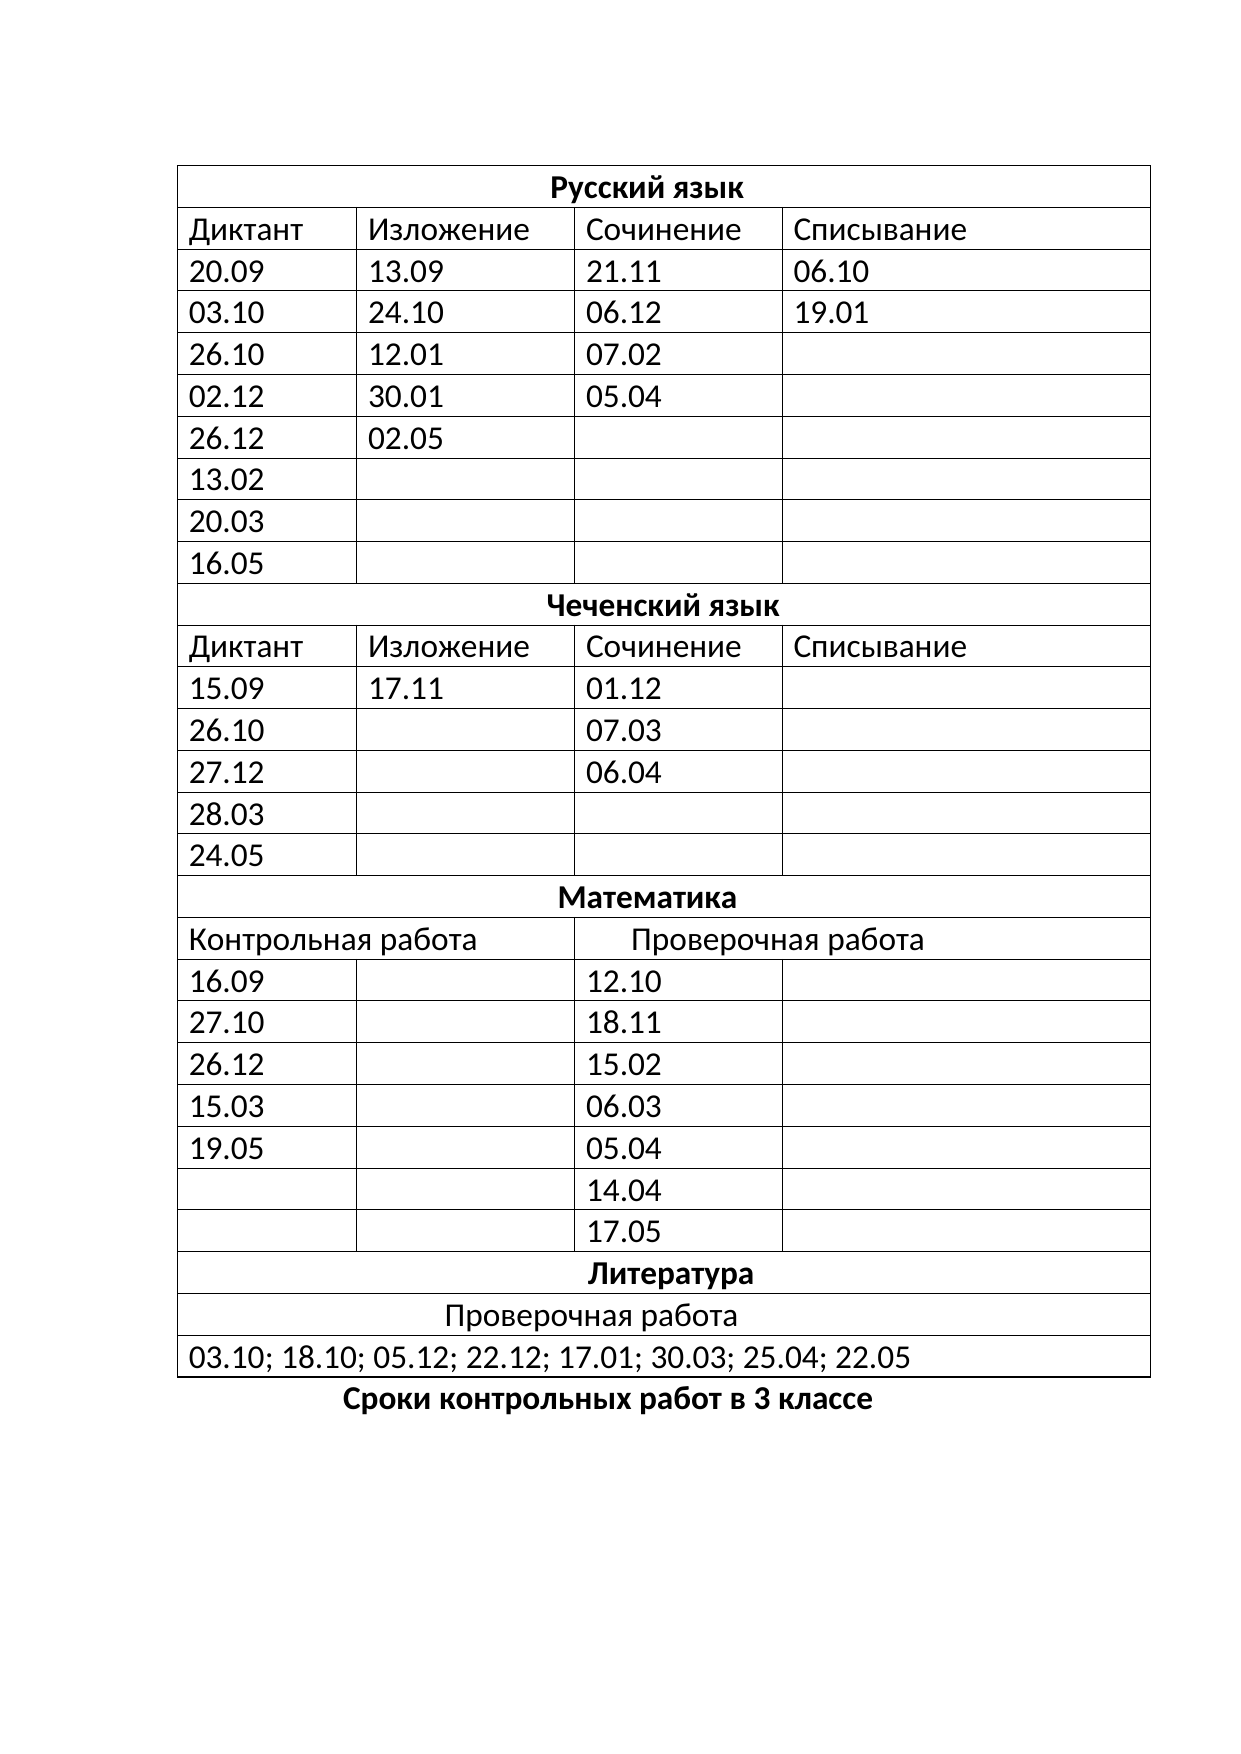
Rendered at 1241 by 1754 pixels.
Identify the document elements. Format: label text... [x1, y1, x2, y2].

table_cell 06.04 [575, 751, 782, 792]
table_cell Диктант [178, 208, 356, 248]
table_cell Сочинение [575, 208, 782, 248]
table_cell [575, 417, 782, 457]
table_cell 27.12 [178, 751, 356, 792]
table_cell 02.12 [178, 375, 356, 416]
table_cell 15.02 [575, 1043, 782, 1084]
table_cell 26.10 [178, 333, 356, 374]
table_cell [575, 500, 782, 541]
table_cell Диктант [178, 626, 356, 666]
table_cell [357, 793, 574, 833]
table_cell [783, 667, 1150, 708]
table_cell [357, 1127, 574, 1167]
table_cell 19.01 [783, 291, 1150, 332]
table_cell Списывание [783, 626, 1150, 666]
table_cell 12.01 [357, 333, 574, 374]
table_cell [783, 1169, 1150, 1209]
table_cell [357, 1085, 574, 1126]
table_cell [357, 1169, 574, 1209]
table_cell Проверочная работа [575, 918, 1150, 959]
table_cell [357, 1001, 574, 1042]
table_cell [783, 459, 1150, 499]
table_cell [783, 1043, 1150, 1084]
table_cell [575, 834, 782, 875]
table_cell [783, 1085, 1150, 1126]
table_cell [357, 1210, 574, 1251]
table_cell [357, 500, 574, 541]
table_cell 13.09 [357, 250, 574, 290]
table_cell 02.05 [357, 417, 574, 457]
table_cell 14.04 [575, 1169, 782, 1209]
table_cell 20.09 [178, 250, 356, 290]
table_cell Списывание [783, 208, 1150, 248]
table_cell Контрольная работа [178, 918, 574, 959]
table_cell 01.12 [575, 667, 782, 708]
table_cell 20.03 [178, 500, 356, 541]
table_cell 05.04 [575, 1127, 782, 1167]
table_cell 15.09 [178, 667, 356, 708]
table_cell [357, 960, 574, 1000]
table_cell [357, 751, 574, 792]
table_cell Чеченский язык [178, 584, 1150, 624]
table_cell 26.12 [178, 417, 356, 457]
table_cell [783, 1127, 1150, 1167]
table_cell [575, 459, 782, 499]
table_cell 24.05 [178, 834, 356, 875]
table_cell Сочинение [575, 626, 782, 666]
table_cell [783, 793, 1150, 833]
table_cell 21.11 [575, 250, 782, 290]
table_cell [783, 375, 1150, 416]
table_cell [783, 333, 1150, 374]
table_cell 12.10 [575, 960, 782, 1000]
table_cell 06.03 [575, 1085, 782, 1126]
table_cell [783, 500, 1150, 541]
table_cell [357, 1043, 574, 1084]
table_cell [783, 834, 1150, 875]
table_cell [783, 751, 1150, 792]
table_cell 06.12 [575, 291, 782, 332]
table_cell 07.02 [575, 333, 782, 374]
table_cell 26.10 [178, 709, 356, 750]
table_cell 17.11 [357, 667, 574, 708]
table_cell [357, 834, 574, 875]
text Сроки контрольных работ в 3 классе [177, 1377, 1152, 1418]
table_cell [783, 960, 1150, 1000]
table_cell [178, 1169, 356, 1209]
table_cell [575, 793, 782, 833]
table_cell 03.10 [178, 291, 356, 332]
table_cell [575, 542, 782, 583]
table_header Русский язык [178, 166, 1150, 207]
table_cell Изложение [357, 208, 574, 248]
table_cell 24.10 [357, 291, 574, 332]
table_cell 03.10; 18.10; 05.12; 22.12; 17.01; 30.03; 25.04; 22.05 [178, 1336, 1150, 1376]
table_cell [178, 1210, 356, 1251]
table_cell 27.10 [178, 1001, 356, 1042]
table_cell 15.03 [178, 1085, 356, 1126]
table_cell Литература [178, 1252, 1150, 1293]
table_cell 19.05 [178, 1127, 356, 1167]
table_cell [783, 542, 1150, 583]
table_cell [357, 709, 574, 750]
table_cell [783, 709, 1150, 750]
table_cell 16.09 [178, 960, 356, 1000]
table_cell [783, 1210, 1150, 1251]
table_cell 18.11 [575, 1001, 782, 1042]
table_cell 07.03 [575, 709, 782, 750]
table_cell [357, 542, 574, 583]
table_cell 05.04 [575, 375, 782, 416]
table_cell 17.05 [575, 1210, 782, 1251]
table_cell Изложение [357, 626, 574, 666]
table_cell Проверочная работа [178, 1294, 1150, 1334]
table_cell Математика [178, 876, 1150, 917]
table_cell 13.02 [178, 459, 356, 499]
table_cell [783, 1001, 1150, 1042]
table_cell [357, 459, 574, 499]
table_cell 26.12 [178, 1043, 356, 1084]
table_cell 16.05 [178, 542, 356, 583]
table_cell 30.01 [357, 375, 574, 416]
table_cell 06.10 [783, 250, 1150, 290]
table_cell [783, 417, 1150, 457]
table_cell 28.03 [178, 793, 356, 833]
